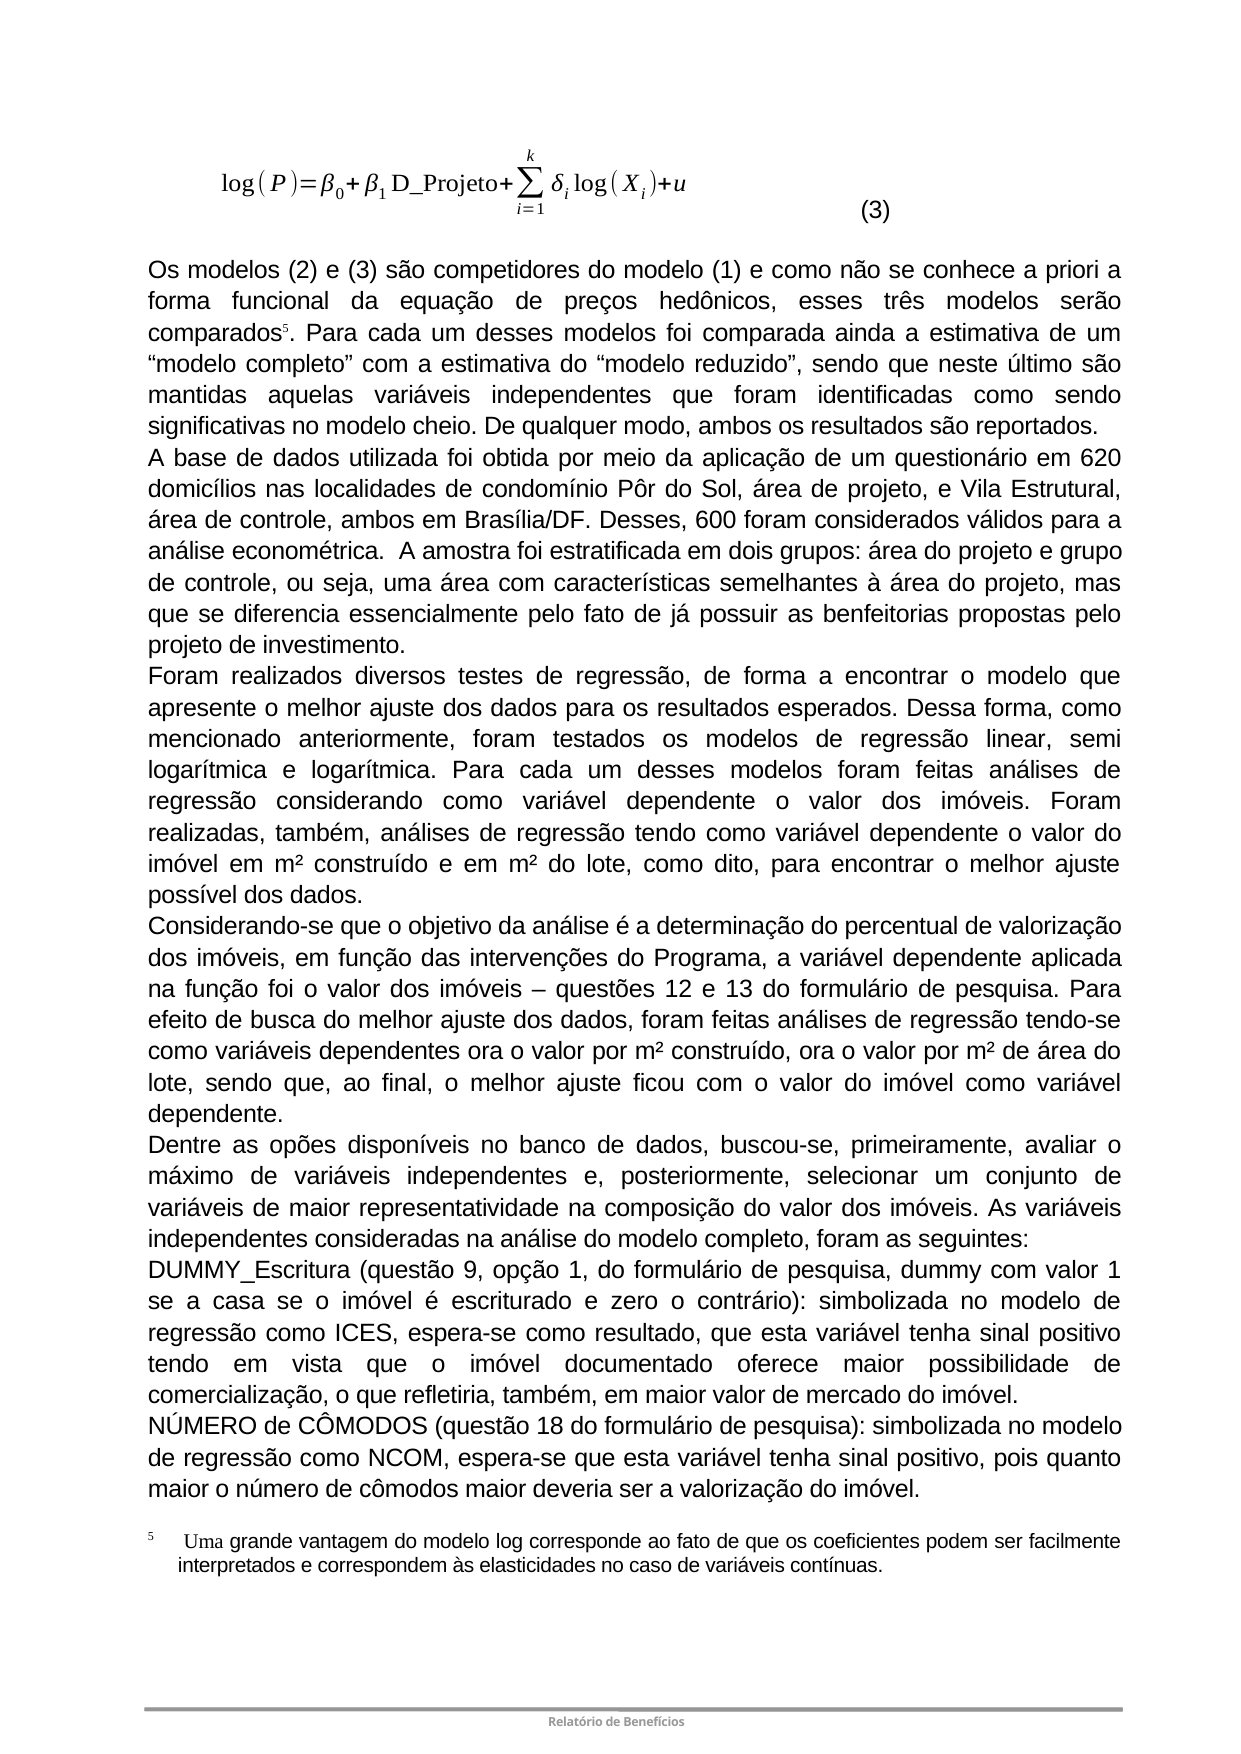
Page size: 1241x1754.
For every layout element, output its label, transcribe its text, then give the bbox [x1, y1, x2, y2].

text Considerando-se que o objetivo da análise é a determinação do percentual de valorização dos imóveis, em função das intervenções do Programa, a variável dependente aplicada na função foi o valor dos imóveis – questões 12 e 13 do formulário de pesquisa. Para efeito de busca do melhor ajuste dos dados, foram feitas análises de regressão tendo-se como variáveis dependentes ora o valor por m² construído, ora o valor por m² de área do lote, sendo que, ao final, o melhor ajuste ficou com o valor do imóvel como variável dependente. [148, 909, 1122, 1127]
text Foram realizados diversos testes de regressão, de forma a encontrar o modelo que apresente o melhor ajuste dos dados para os resultados esperados. Dessa forma, como mencionado anteriormente, foram testados os modelos de regressão linear, semi logarítmica e logarítmica. Para cada um desses modelos foram feitas análises de regressão considerando como variável dependente o valor dos imóveis. Foram realizadas, também, análises de regressão tendo como variável dependente o valor do imóvel em m² construído e em m² do lote, como dito, para encontrar o melhor ajuste possível dos dados. [148, 659, 1122, 909]
text A base de dados utilizada foi obtida por meio da aplicação de um questionário em 620 domicílios nas localidades de condomínio Pôr do Sol, área de projeto, e Vila Estrutural, área de controle, ambos em Brasília/DF. Desses, 600 foram considerados válidos para a análise econométrica. A amostra foi estratificada em dois grupos: área do projeto e grupo de controle, ou seja, uma área com características semelhantes à área do projeto, mas que se diferencia essencialmente pelo fato de já possuir as benfeitorias propostas pelo projeto de investimento. [148, 440, 1122, 659]
text Dentre as opões disponíveis no banco de dados, buscou-se, primeiramente, avaliar o máximo de variáveis independentes e, posteriormente, selecionar um conjunto de variáveis de maior representatividade na composição do valor dos imóveis. As variáveis independentes consideradas na análise do modelo completo, foram as seguintes: [148, 1127, 1122, 1252]
text (3) [148, 148, 1122, 224]
text NÚMERO de CÔMODOS (questão 18 do formulário de pesquisa): simbolizada no modelo de regressão como NCOM, espera-se que esta variável tenha sinal positivo, pois quanto maior o número de cômodos maior deveria ser a valorização do imóvel. [148, 1409, 1122, 1502]
text DUMMY_Escritura (questão 9, opção 1, do formulário de pesquisa, dummy com valor 1 se a casa se o imóvel é escriturado e zero o contrário): simbolizada no modelo de regressão como ICES, espera-se como resultado, que esta variável tenha sinal positivo tendo em vista que o imóvel documentado oferece maior possibilidade de comercialização, o que refletiria, também, em maior valor de mercado do imóvel. [148, 1252, 1122, 1409]
text Os modelos (2) e (3) são competidores do modelo (1) e como não se conhece a priori a forma funcional da equação de preços hedônicos, esses três modelos serão comparados. Para cada um desses modelos foi comparada ainda a estimativa de um “modelo completo” com a estimativa do “modelo reduzido”, sendo que neste último são mantidas aquelas variáveis independentes que foram identificadas como sendo significativas no modelo cheio. De qualquer modo, ambos os resultados são reportados. [148, 252, 1122, 440]
